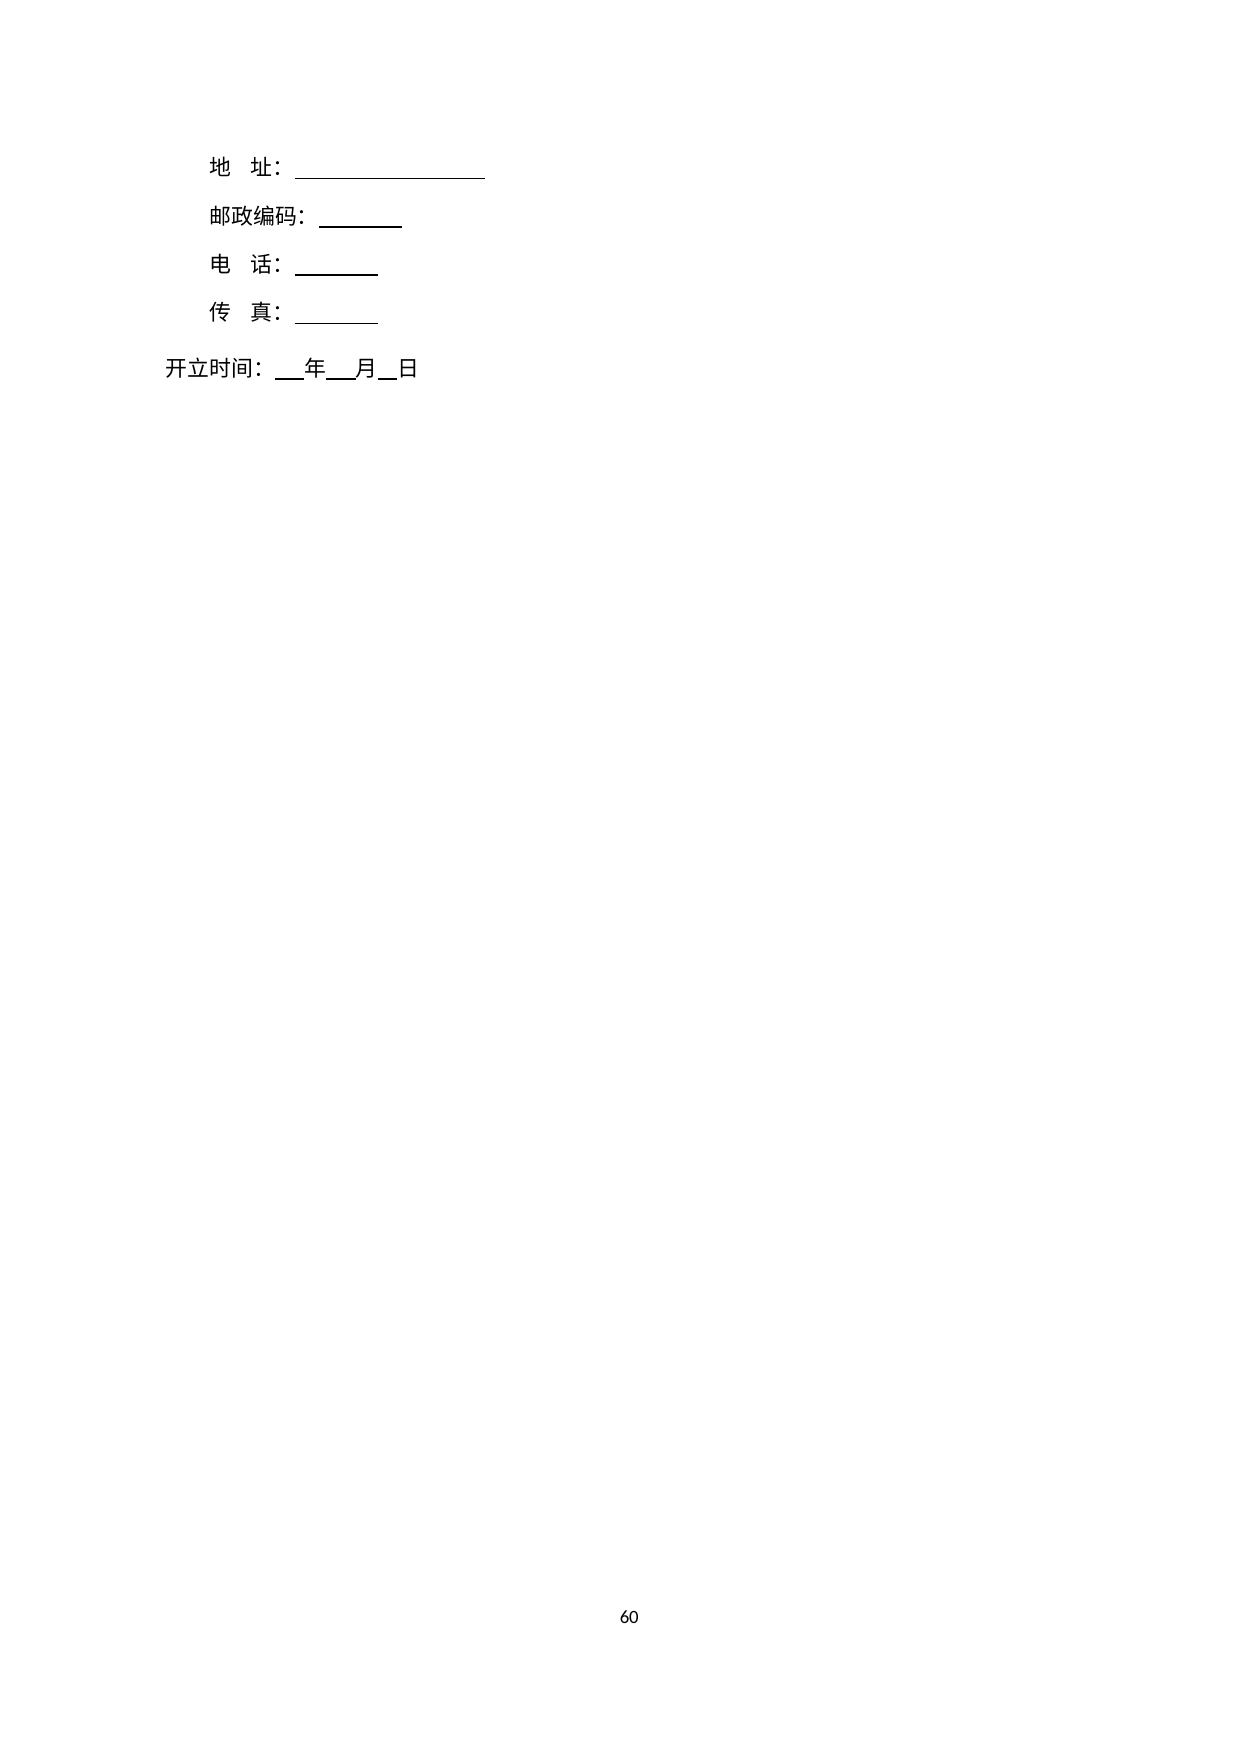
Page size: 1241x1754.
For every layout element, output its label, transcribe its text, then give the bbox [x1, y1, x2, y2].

text 电 话： [165, 247, 1092, 279]
text 邮政编码： [165, 198, 1092, 231]
text 地 址： [165, 150, 1092, 182]
text 传 真： [165, 295, 1092, 327]
text 开立时间： 年 月 日 [165, 343, 1092, 385]
